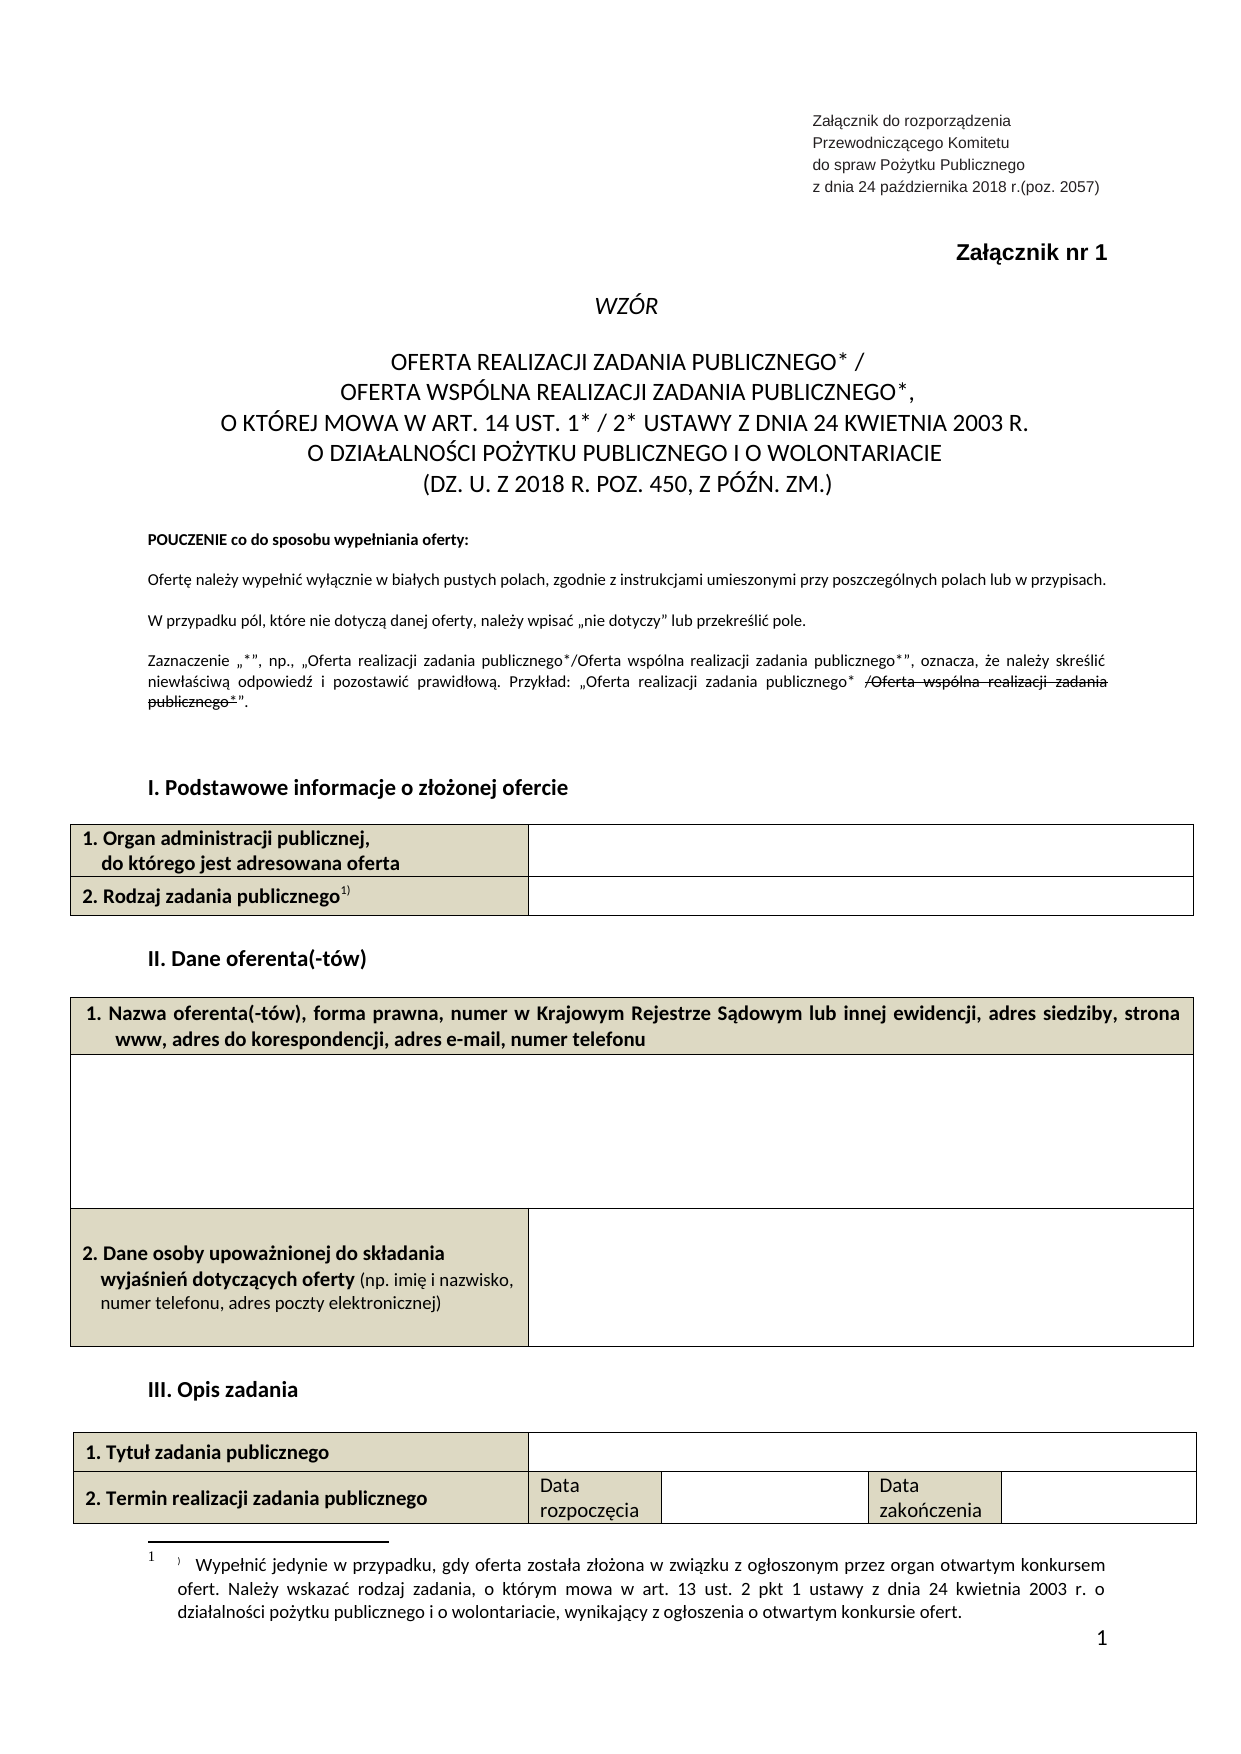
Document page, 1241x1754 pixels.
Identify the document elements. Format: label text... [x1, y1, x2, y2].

table_cell 2. Rodzaj zadania publicznego) [71, 877, 528, 915]
text Załącznik do rozporządzenia Przewodniczącego Komitetu do spraw Pożytku Publicznego z dnia 24 października 2018 r.(poz. 2057) [812, 112, 1107, 196]
text O KTÓREJ MOWA W ART. 14 UST. 1* / 2* USTAWY Z DNIA 24 KWIETNIA 2003 R. O DZIAŁALNOŚCI POŻYTKU PUBLICZNEGO I O WOLONTARIACIE (DZ. U. Z 2018 R. POZ. 450, Z PÓŹN. ZM.) [148, 407, 1107, 498]
table_cell [529, 1209, 1193, 1346]
table_cell Data zakończenia [869, 1472, 1001, 1523]
table_header 1. Organ administracji publicznej, do którego jest adresowana oferta [71, 825, 528, 876]
table_cell [71, 1055, 1193, 1207]
text Załącznik nr 1 [148, 239, 1107, 265]
text II. Dane oferenta(-tów) [148, 944, 1107, 972]
text OFERTA REALIZACJI ZADANIA PUBLICZNEGO* / [148, 346, 1107, 376]
text Zaznaczenie „*”, np., „Oferta realizacji zadania publicznego*/Oferta wspólna realizacji zadania publicznego*”, oznacza, że należy skreślić niewłaściwą odpowiedź i pozostawić prawidłową. Przykład: „Oferta realizacji zadania publicznego* /Oferta wspólna realizacji zadania publicznego*”. [148, 651, 1107, 712]
table_cell Data rozpoczęcia [529, 1472, 661, 1523]
table_header 1. Nazwa oferenta(-tów), forma prawna, numer w Krajowym Rejestrze Sądowym lub innej ewidencji, adres siedziby, strona www, adres do korespondencji, adres e-mail, numer telefonu [71, 998, 1193, 1054]
text OFERTA WSPÓLNA REALIZACJI ZADANIA PUBLICZNEGO*, [148, 376, 1107, 407]
text POUCZENIE co do sposobu wypełniania oferty: [148, 529, 1107, 549]
table_cell 2. Termin realizacji zadania publicznego [74, 1472, 528, 1523]
text Ofertę należy wypełnić wyłącznie w białych pustych polach, zgodnie z instrukcjami umieszonymi przy poszczególnych polach lub w przypisach. [148, 569, 1107, 590]
text WZÓR [148, 290, 1107, 321]
table_cell [1002, 1472, 1196, 1523]
table_cell 2. Dane osoby upoważnionej do składania wyjaśnień dotyczących oferty (np. imię i nazwisko, numer telefonu, adres poczty elektronicznej) [71, 1209, 528, 1346]
text III. Opis zadania [148, 1375, 1107, 1403]
table_header [529, 1433, 1196, 1471]
table_cell [529, 877, 1193, 915]
text I. Podstawowe informacje o złożonej ofercie [148, 773, 1107, 801]
table_header 1. Tytuł zadania publicznego [74, 1433, 528, 1471]
table_cell [662, 1472, 868, 1523]
text W przypadku pól, które nie dotyczą danej oferty, należy wpisać „nie dotyczy” lub przekreślić pole. [148, 610, 1107, 630]
table_header [529, 825, 1193, 876]
